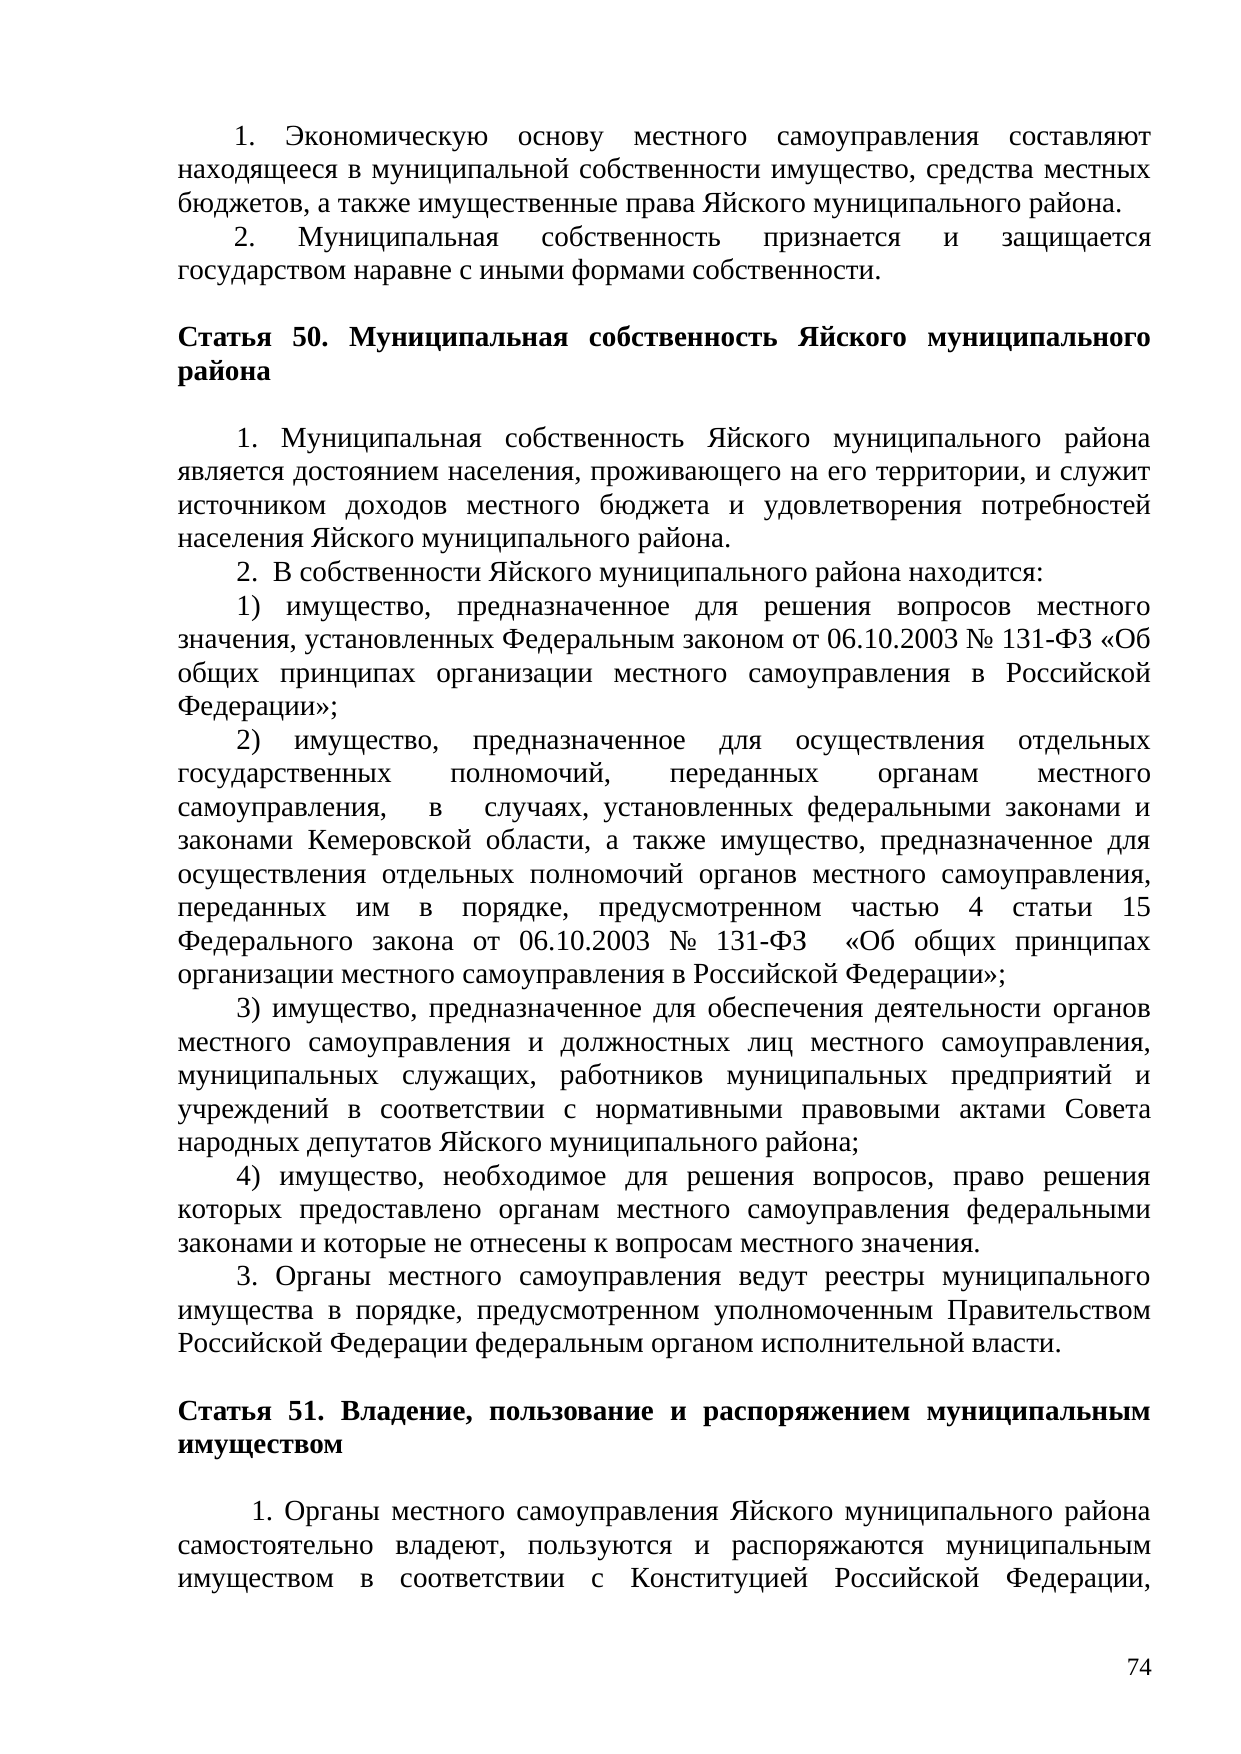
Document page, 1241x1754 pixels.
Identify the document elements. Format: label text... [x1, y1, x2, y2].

text Статья 51. Владение, пользование и распоряжением муниципальным имуществом [177, 1393, 1152, 1460]
text 2) имущество, предназначенное для осуществления отдельных государственных полномочий, переданных органам местного самоуправления, в случаях, установленных федеральными законами и законами Кемеровской области, а также имущество, предназначенное для осуществления отдельных полномочий органов местного самоуправления, переданных им в порядке, предусмотренном частью 4 статьи 15 Федерального закона от 06.10.2003 № 131-ФЗ «Об общих принципах организации местного самоуправления в Российской Федерации»; [177, 722, 1152, 990]
text 1. Муниципальная собственность Яйского муниципального района является достоянием населения, проживающего на его территории, и служит источником доходов местного бюджета и удовлетворения потребностей населения Яйского муниципального района. [177, 420, 1152, 554]
text 2. В собственности Яйского муниципального района находится: [177, 554, 1152, 588]
text 1. Экономическую основу местного самоуправления составляют находящееся в муниципальной собственности имущество, средства местных бюджетов, а также имущественные права Яйского муниципального района. [177, 118, 1152, 219]
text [177, 1493, 1152, 1594]
text 1) имущество, предназначенное для решения вопросов местного значения, установленных Федеральным законом от 06.10.2003 № 131-ФЗ «Об общих принципах организации местного самоуправления в Российской Федерации»; [177, 588, 1152, 722]
text 3) имущество, предназначенное для обеспечения деятельности органов местного самоуправления и должностных лиц местного самоуправления, муниципальных служащих, работников муниципальных предприятий и учреждений в соответствии с нормативными правовыми актами Совета народных депутатов Яйского муниципального района; [177, 990, 1152, 1158]
text 4) имущество, необходимое для решения вопросов, право решения которых предоставлено органам местного самоуправления федеральными законами и которые не отнесены к вопросам местного значения. [177, 1158, 1152, 1258]
text 3. Органы местного самоуправления ведут реестры муниципального имущества в порядке, предусмотренном уполномоченным Правительством Российской Федерации федеральным органом исполнительной власти. [177, 1258, 1152, 1359]
text 2. Муниципальная собственность признается и защищается государством наравне с иными формами собственности. [177, 219, 1152, 286]
text Статья 50. Муниципальная собственность Яйского муниципального района [177, 319, 1152, 386]
